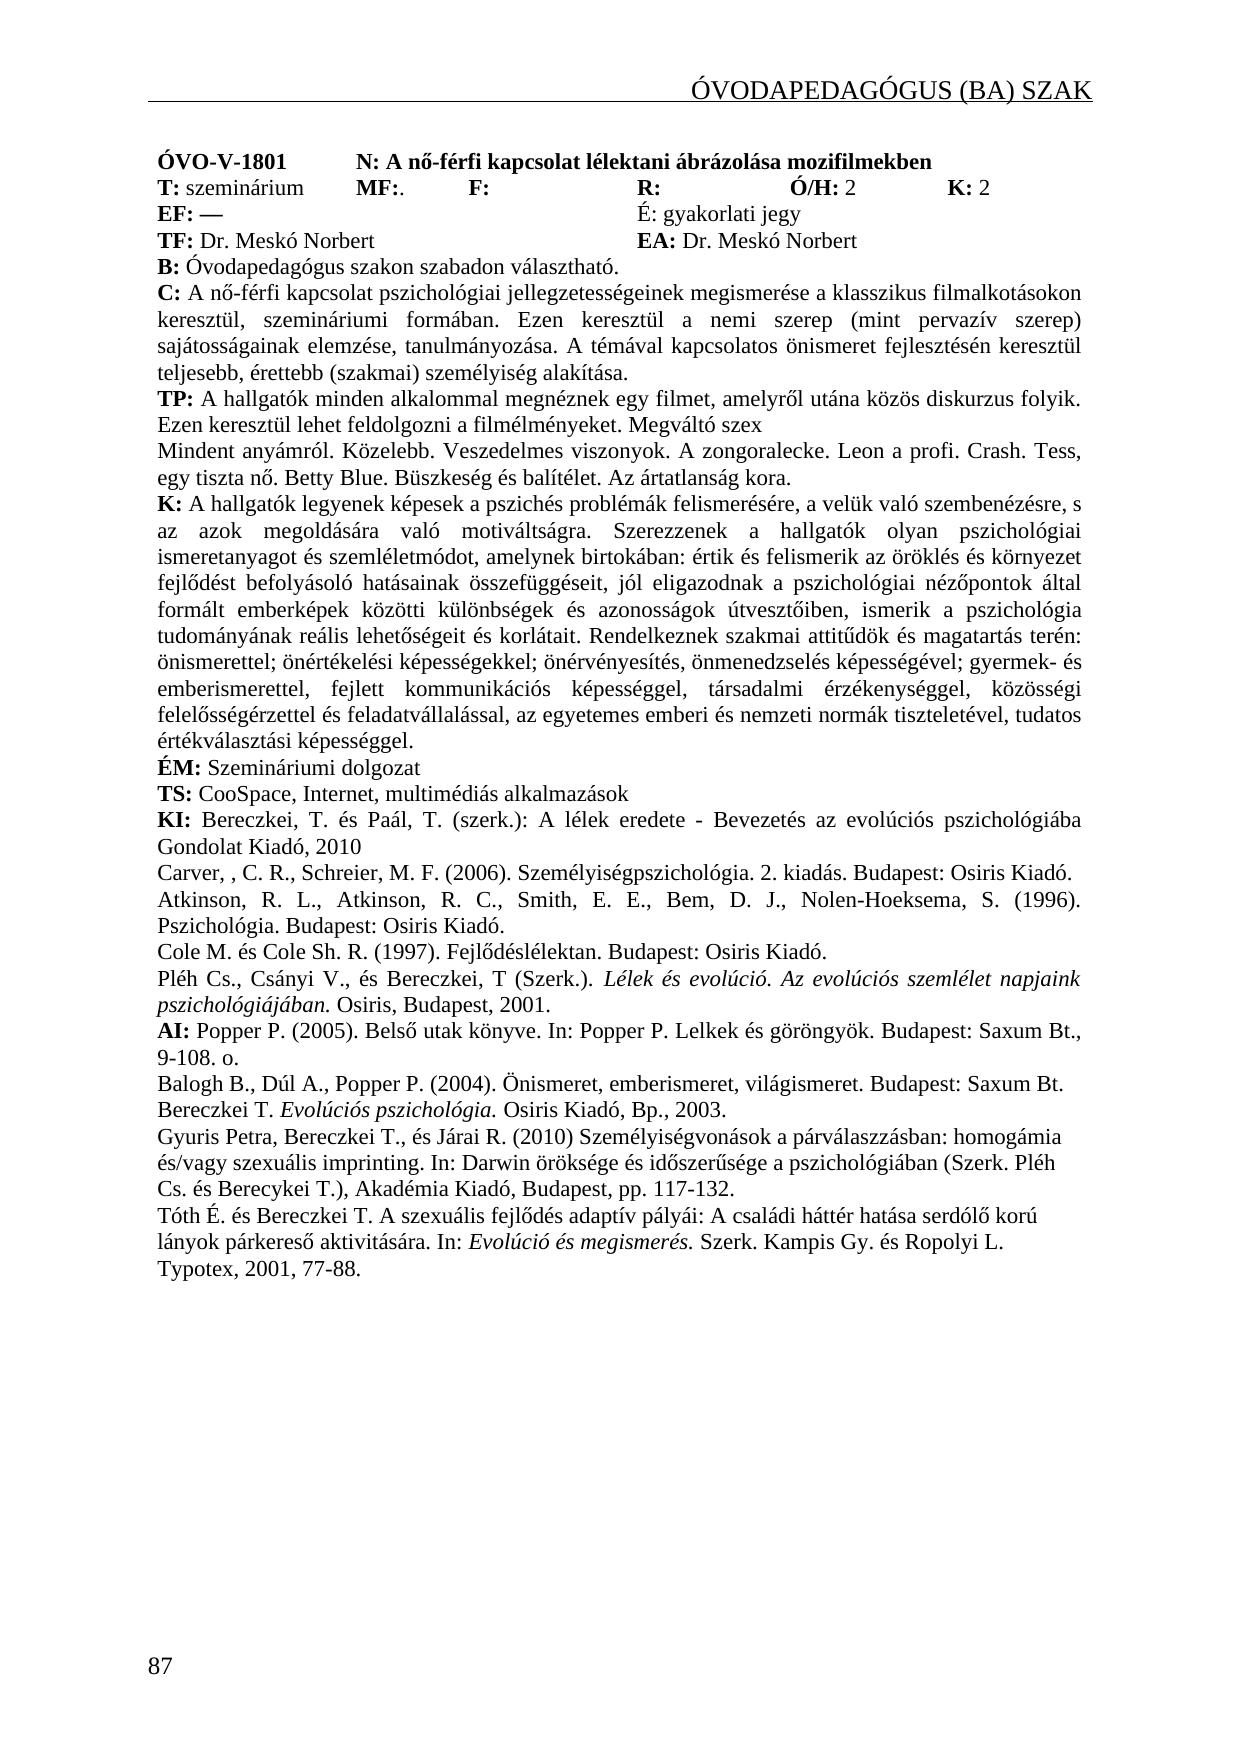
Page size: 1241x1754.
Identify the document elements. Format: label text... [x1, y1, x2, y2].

table_cell TF: Dr. Meskó Norbert [146, 227, 626, 253]
table_cell ÉM: Szemináriumi dolgozat [146, 754, 1094, 780]
table_cell AI: Popper P. (2005). Belső utak könyve. In: Popper P. Lelkek és göröngyök. Budapest: Saxum Bt., 9-108. o. Balogh B., Dúl A., Popper P. (2004). Önismeret, emberismeret, világismeret. Budapest: Saxum Bt. Bereczkei T. Evolúciós pszichológia. Osiris Kiadó, Bp., 2003. Gyuris Petra, Bereczkei T., és Járai R. (2010) Személyiségvonások a párválaszzásban: homogámia és/vagy szexuális imprinting. In: Darwin öröksége és időszerűsége a pszichológiában (Szerk. Pléh Cs. és Berecykei T.), Akadémia Kiadó, Budapest, pp. 117-132. Tóth É. és Bereczkei T. A szexuális fejlődés adaptív pályái: A családi háttér hatása serdólő korú lányok párkereső aktivitására. In: Evolúció és megismerés. Szerk. Kampis Gy. és Ropolyi L. Typotex, 2001, 77-88. [146, 1018, 1094, 1281]
table_cell TP: A hallgatók minden alkalommal megnéznek egy filmet, amelyről utána közös diskurzus folyik. Ezen keresztül lehet feldolgozni a filmélményeket. Megváltó szex Mindent anyámról. Közelebb. Veszedelmes viszonyok. A zongoralecke. Leon a profi. Crash. Tess, egy tiszta nő. Betty Blue. Büszkeség és balítélet. Az ártatlanság kora. [146, 385, 1094, 490]
table_cell T: szeminárium [146, 174, 344, 200]
table_cell É: gyakorlati jegy [626, 200, 1094, 227]
table_cell B: Óvodapedagógus szakon szabadon választható. [146, 253, 1094, 279]
table_header ÓVO-V-1801 [146, 148, 344, 174]
table_cell KI: Bereczkei, T. és Paál, T. (szerk.): A lélek eredete - Bevezetés az evolúciós pszichológiába Gondolat Kiadó, 2010 Carver, , C. R., Schreier, M. F. (2006). Személyiségpszichológia. 2. kiadás. Budapest: Osiris Kiadó. Atkinson, R. L., Atkinson, R. C., Smith, E. E., Bem, D. J., Nolen-Hoeksema, S. (1996). Pszichológia. Budapest: Osiris Kiadó. Cole M. és Cole Sh. R. (1997). Fejlődéslélektan. Budapest: Osiris Kiadó. Pléh Cs., Csányi V., és Bereczkei, T (Szerk.). Lélek és evolúció. Az evolúciós szemlélet napjaink pszichológiájában. Osiris, Budapest, 2001. [146, 807, 1094, 1017]
table_cell R: [626, 174, 778, 200]
table_cell C: A nő-férfi kapcsolat pszichológiai jellegzetességeinek megismerése a klasszikus filmalkotásokon keresztül, szemináriumi formában. Ezen keresztül a nemi szerep (mint pervazív szerep) sajátosságainak elemzése, tanulmányozása. A témával kapcsolatos önismeret fejlesztésén keresztül teljesebb, érettebb (szakmai) személyiség alakítása. [146, 280, 1094, 385]
table_cell TS: CooSpace, Internet, multimédiás alkalmazások [146, 780, 1094, 807]
table_cell K: 2 [936, 174, 1094, 200]
table_header N: A nő-férfi kapcsolat lélektani ábrázolása mozifilmekben [345, 148, 1094, 174]
table_cell EA: Dr. Meskó Norbert [626, 227, 1094, 253]
table_cell MF:. [345, 174, 457, 200]
table_cell K: A hallgatók legyenek képesek a pszichés problémák felismerésére, a velük való szembenézésre, s az azok megoldására való motiváltságra. Szerezzenek a hallgatók olyan pszichológiai ismeretanyagot és szemléletmódot, amelynek birtokában: értik és felismerik az öröklés és környezet fejlődést befolyásoló hatásainak összefüggéseit, jól eligazodnak a pszichológiai nézőpontok által formált emberképek közötti különbségek és azonosságok útvesztőiben, ismerik a pszichológia tudományának reális lehetőségeit és korlátait. Rendelkeznek szakmai attitűdök és magatartás terén: önismerettel; önértékelési képességekkel; önérvényesítés, önmenedzselés képességével; gyermek- és emberismerettel, fejlett kommunikációs képességgel, társadalmi érzékenységgel, közösségi felelősségérzettel és feladatvállalással, az egyetemes emberi és nemzeti normák tiszteletével, tudatos értékválasztási képességgel. [146, 490, 1094, 754]
table_cell F: [457, 174, 626, 200]
table_cell Ó/H: 2 [778, 174, 936, 200]
table_cell EF: — [146, 200, 626, 227]
